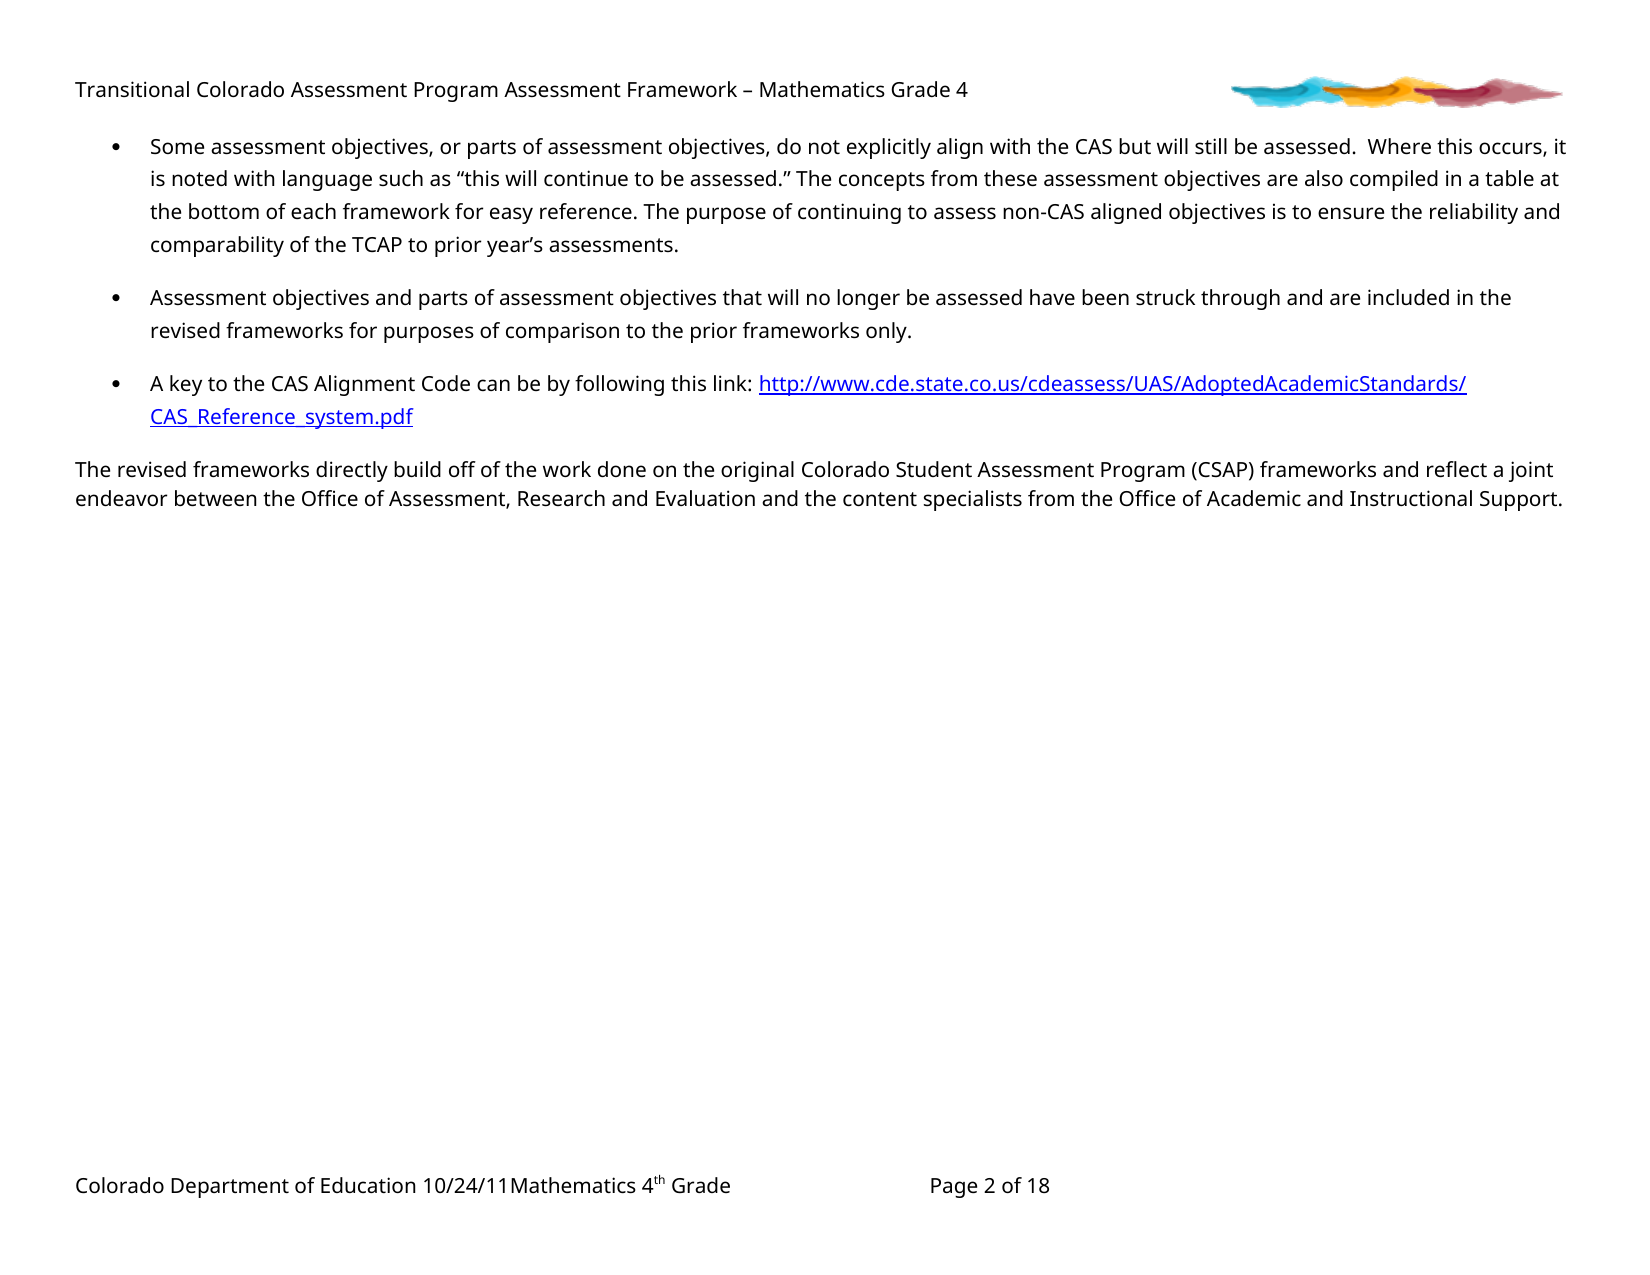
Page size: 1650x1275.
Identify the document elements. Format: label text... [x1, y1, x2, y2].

list Assessment objectives and parts of assessment objectives that will no longer be assessed have been struck through and are included in the revised frameworks for purposes of comparison to the prior frameworks only. [112, 283, 1575, 344]
text The revised frameworks directly build off of the work done on the original Colorado Student Assessment Program (CSAP) frameworks and reflect a joint endeavor between the Office of Assessment, Research and Evaluation and the content specialists from the Office of Academic and Instructional Support. [75, 455, 1575, 512]
list A key to the CAS Alignment Code can be by following this link: http://www.cde.state.co.us/cdeassess/UAS/AdoptedAcademicStandards/CAS_Reference_system.pdf [112, 369, 1575, 430]
list Some assessment objectives, or parts of assessment objectives, do not explicitly align with the CAS but will still be assessed. Where this occurs, it is noted with language such as “this will continue to be assessed.” The concepts from these assessment objectives are also compiled in a table at the bottom of each framework for easy reference. The purpose of continuing to assess non-CAS aligned objectives is to ensure the reliability and comparability of the TCAP to prior year’s assessments. [112, 132, 1575, 258]
